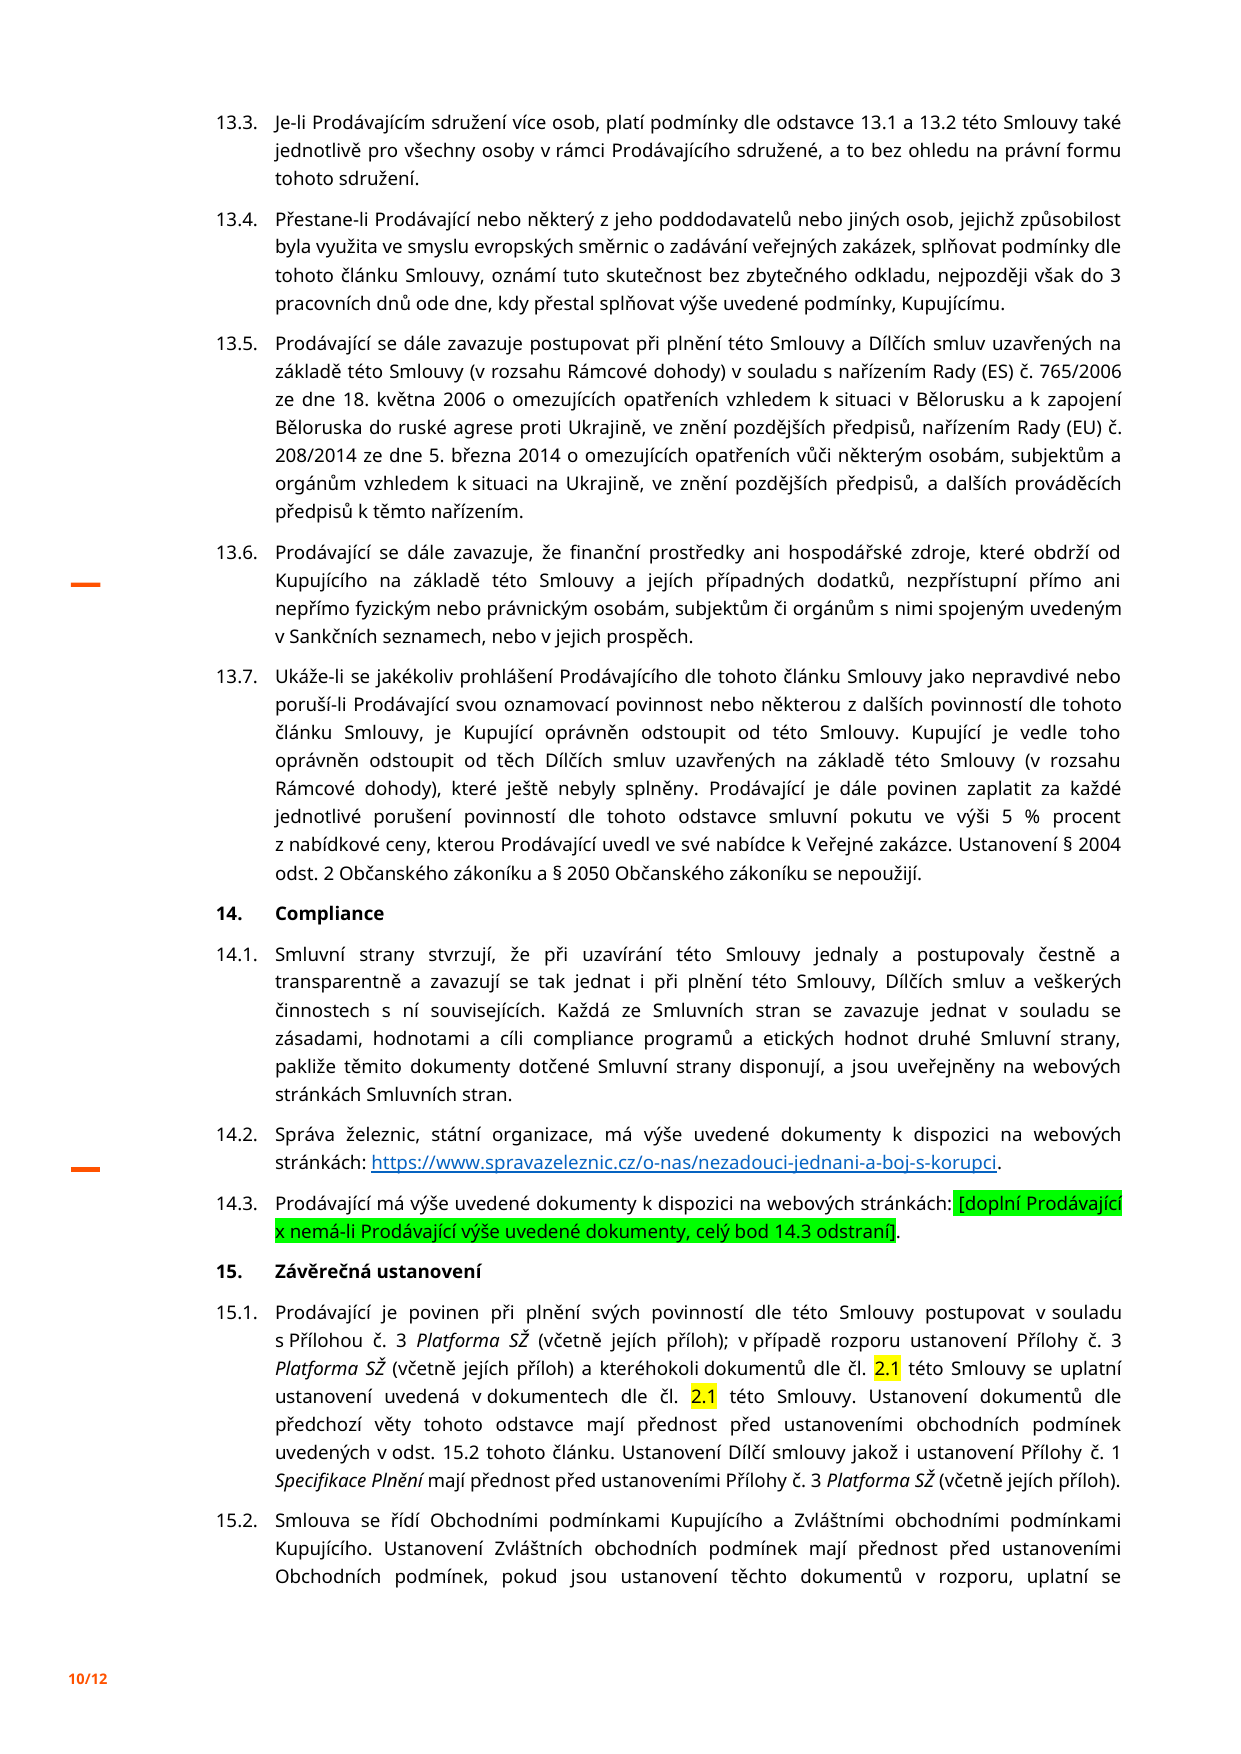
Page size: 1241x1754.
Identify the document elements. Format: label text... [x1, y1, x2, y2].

text Je-li Prodávajícím sdružení více osob, platí podmínky dle odstavce 13.1 a 13.2 této Smlouvy také jednotlivě pro všechny osoby v rámci Prodávajícího sdružené, a to bez ohledu na právní formu tohoto sdružení. [216, 109, 1122, 191]
text Prodávající se dále zavazuje, že finanční prostředky ani hospodářské zdroje, které obdrží od Kupujícího na základě této Smlouvy a jejích případných dodatků, nezpřístupní přímo ani nepřímo fyzickým nebo právnickým osobám, subjektům či orgánům s nimi spojeným uvedeným v Sankčních seznamech, nebo v jejich prospěch. [216, 539, 1122, 649]
text Ukáže-li se jakékoliv prohlášení Prodávajícího dle tohoto článku Smlouvy jako nepravdivé nebo poruší-li Prodávající svou oznamovací povinnost nebo některou z dalších povinností dle tohoto článku Smlouvy, je Kupující oprávněn odstoupit od této Smlouvy. Kupující je vedle toho oprávněn odstoupit od těch Dílčích smluv uzavřených na základě této Smlouvy (v rozsahu Rámcové dohody), které ještě nebyly splněny. Prodávající je dále povinen zaplatit za každé jednotlivé porušení povinností dle tohoto odstavce smluvní pokutu ve výši 5 % procent z nabídkové ceny, kterou Prodávající uvedl ve své nabídce k Veřejné zakázce. Ustanovení § 2004 odst. 2 Občanského zákoníku a § 2050 Občanského zákoníku se nepoužijí. [216, 664, 1122, 885]
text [216, 1508, 1122, 1589]
text Prodávající má výše uvedené dokumenty k dispozici na webových stránkách: [doplní Prodávající x nemá-li Prodávající výše uvedené dokumenty, celý bod 14.3 odstraní]. [216, 1190, 1122, 1243]
text Prodávající je povinen při plnění svých povinností dle této Smlouvy postupovat v souladu s Přílohou č. 3 Platforma SŽ (včetně jejích příloh); v případě rozporu ustanovení Přílohy č. 3 Platforma SŽ (včetně jejích příloh) a kteréhokoli dokumentů dle čl. 2.1 této Smlouvy se uplatní ustanovení uvedená v dokumentech dle čl. 2.1 této Smlouvy. Ustanovení dokumentů dle předchozí věty tohoto odstavce mají přednost před ustanoveními obchodních podmínek uvedených v odst. 15.2 tohoto článku. Ustanovení Dílčí smlouvy jakož i ustanovení Přílohy č. 1 Specifikace Plnění mají přednost před ustanoveními Přílohy č. 3 Platforma SŽ (včetně jejích příloh). [216, 1299, 1122, 1493]
text Závěrečná ustanovení [216, 1258, 1122, 1284]
text Compliance [216, 900, 1122, 926]
text Smluvní strany stvrzují, že při uzavírání této Smlouvy jednaly a postupovaly čestně a transparentně a zavazují se tak jednat i při plnění této Smlouvy, Dílčích smluv a veškerých činnostech s ní souvisejících. Každá ze Smluvních stran se zavazuje jednat v souladu se zásadami, hodnotami a cíli compliance programů a etických hodnot druhé Smluvní strany, pakliže těmito dokumenty dotčené Smluvní strany disponují, a jsou uveřejněny na webových stránkách Smluvních stran. [216, 941, 1122, 1106]
text Prodávající se dále zavazuje postupovat při plnění této Smlouvy a Dílčích smluv uzavřených na základě této Smlouvy (v rozsahu Rámcové dohody) v souladu s nařízením Rady (ES) č. 765/2006 ze dne 18. května 2006 o omezujících opatřeních vzhledem k situaci v Bělorusku a k zapojení Běloruska do ruské agrese proti Ukrajině, ve znění pozdějších předpisů, nařízením Rady (EU) č. 208/2014 ze dne 5. března 2014 o omezujících opatřeních vůči některým osobám, subjektům a orgánům vzhledem k situaci na Ukrajině, ve znění pozdějších předpisů, a dalších prováděcích předpisů k těmto nařízením. [216, 330, 1122, 524]
text Správa železnic, státní organizace, má výše uvedené dokumenty k dispozici na webových stránkách: https://www.spravazeleznic.cz/o-nas/nezadouci-jednani-a-boj-s-korupci. [216, 1121, 1122, 1175]
text Přestane-li Prodávající nebo některý z jeho poddodavatelů nebo jiných osob, jejichž způsobilost byla využita ve smyslu evropských směrnic o zadávání veřejných zakázek, splňovat podmínky dle tohoto článku Smlouvy, oznámí tuto skutečnost bez zbytečného odkladu, nejpozději však do 3 pracovních dnů ode dne, kdy přestal splňovat výše uvedené podmínky, Kupujícímu. [216, 206, 1122, 315]
